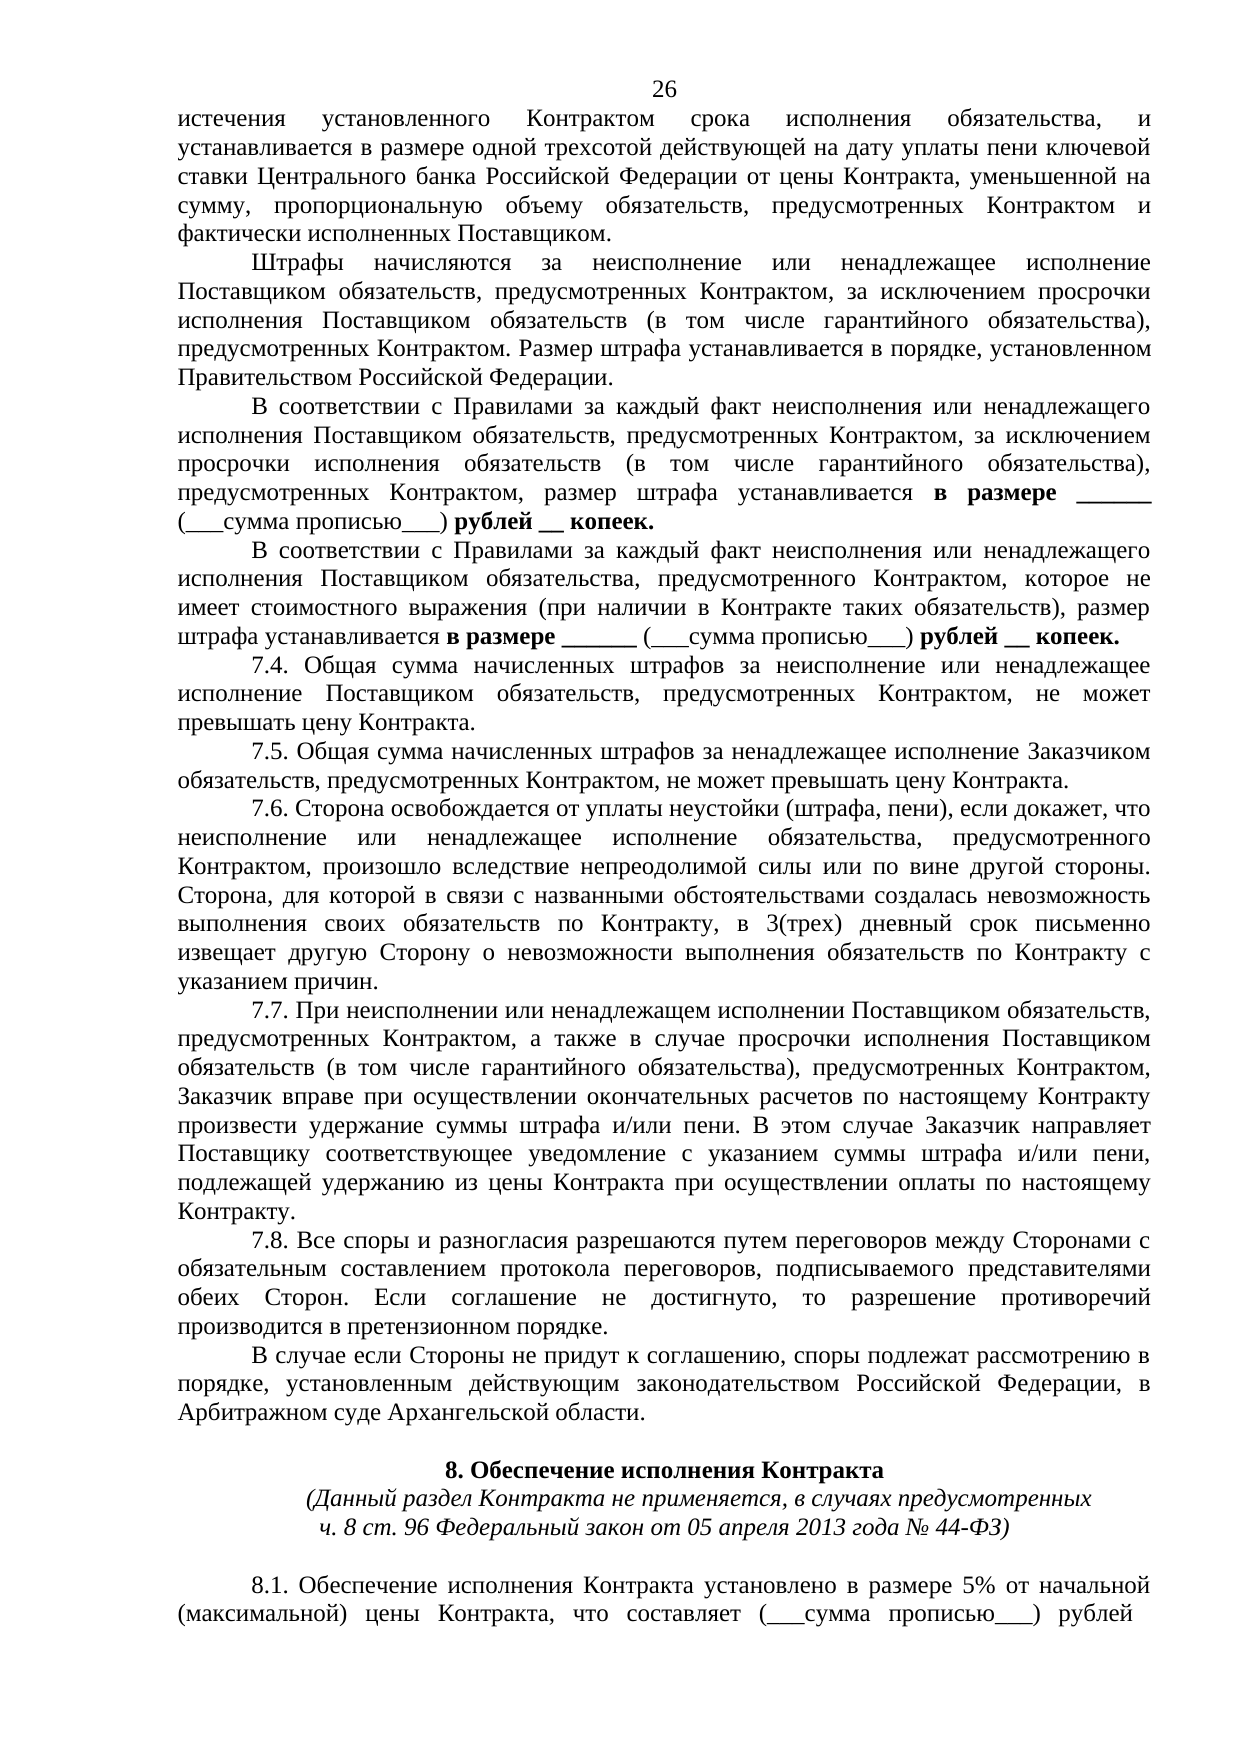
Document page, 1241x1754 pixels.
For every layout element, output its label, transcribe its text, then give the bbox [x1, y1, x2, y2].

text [177, 103, 1152, 247]
text Штрафы начисляются за неисполнение или ненадлежащее исполнение Поставщиком обязательств, предусмотренных Контрактом, за исключением просрочки исполнения Поставщиком обязательств (в том числе гарантийного обязательства), предусмотренных Контрактом. Размер штрафа устанавливается в порядке, установленном Правительством Российской Федерации. [177, 247, 1152, 391]
text 7.8. Все споры и разногласия разрешаются путем переговоров между Сторонами с обязательным составлением протокола переговоров, подписываемого представителями обеих Сторон. Если соглашение не достигнуто, то разрешение противоречий производится в претензионном порядке. [177, 1225, 1152, 1340]
text 7.5. Общая сумма начисленных штрафов за ненадлежащее исполнение Заказчиком обязательств, предусмотренных Контрактом, не может превышать цену Контракта. [177, 736, 1152, 793]
list (Данный раздел Контракта не применяется, в случаях предусмотренных ч. 8 ст. 96 Федеральный закон от 05 апреля 2013 года № 44-ФЗ) [177, 1483, 1152, 1541]
text 7.7. При неисполнении или ненадлежащем исполнении Поставщиком обязательств, предусмотренных Контрактом, а также в случае просрочки исполнения Поставщиком обязательств (в том числе гарантийного обязательства), предусмотренных Контрактом, Заказчик вправе при осуществлении окончательных расчетов по настоящему Контракту произвести удержание суммы штрафа и/или пени. В этом случае Заказчик направляет Поставщику соответствующее уведомление с указанием суммы штрафа и/или пени, подлежащей удержанию из цены Контракта при осуществлении оплаты по настоящему Контракту. [177, 995, 1152, 1225]
text В соответствии с Правилами за каждый факт неисполнения или ненадлежащего исполнения Поставщиком обязательства, предусмотренного Контрактом, которое не имеет стоимостного выражения (при наличии в Контракте таких обязательств), размер штрафа устанавливается в размере ______ (___сумма прописью___) рублей __ копеек. [177, 535, 1152, 650]
text В соответствии с Правилами за каждый факт неисполнения или ненадлежащего исполнения Поставщиком обязательств, предусмотренных Контрактом, за исключением просрочки исполнения обязательств (в том числе гарантийного обязательства), предусмотренных Контрактом, размер штрафа устанавливается в размере ______ (___сумма прописью___) рублей __ копеек. [177, 391, 1152, 535]
text 7.4. Общая сумма начисленных штрафов за неисполнение или ненадлежащее исполнение Поставщиком обязательств, предусмотренных Контрактом, не может превышать цену Контракта. [177, 650, 1152, 736]
text 8. Обеспечение исполнения Контракта [177, 1455, 1152, 1483]
text 7.6. Сторона освобождается от уплаты неустойки (штрафа, пени), если докажет, что неисполнение или ненадлежащее исполнение обязательства, предусмотренного Контрактом, произошло вследствие непреодолимой силы или по вине другой стороны. Сторона, для которой в связи с названными обстоятельствами создалась невозможность выполнения своих обязательств по Контракту, в 3(трех) дневный срок письменно извещает другую Сторону о невозможности выполнения обязательств по Контракту с указанием причин. [177, 793, 1152, 995]
text В случае если Стороны не придут к соглашению, споры подлежат рассмотрению в порядке, установленным действующим законодательством Российской Федерации, в Арбитражном суде Архангельской области. [177, 1340, 1152, 1426]
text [177, 1570, 1152, 1627]
